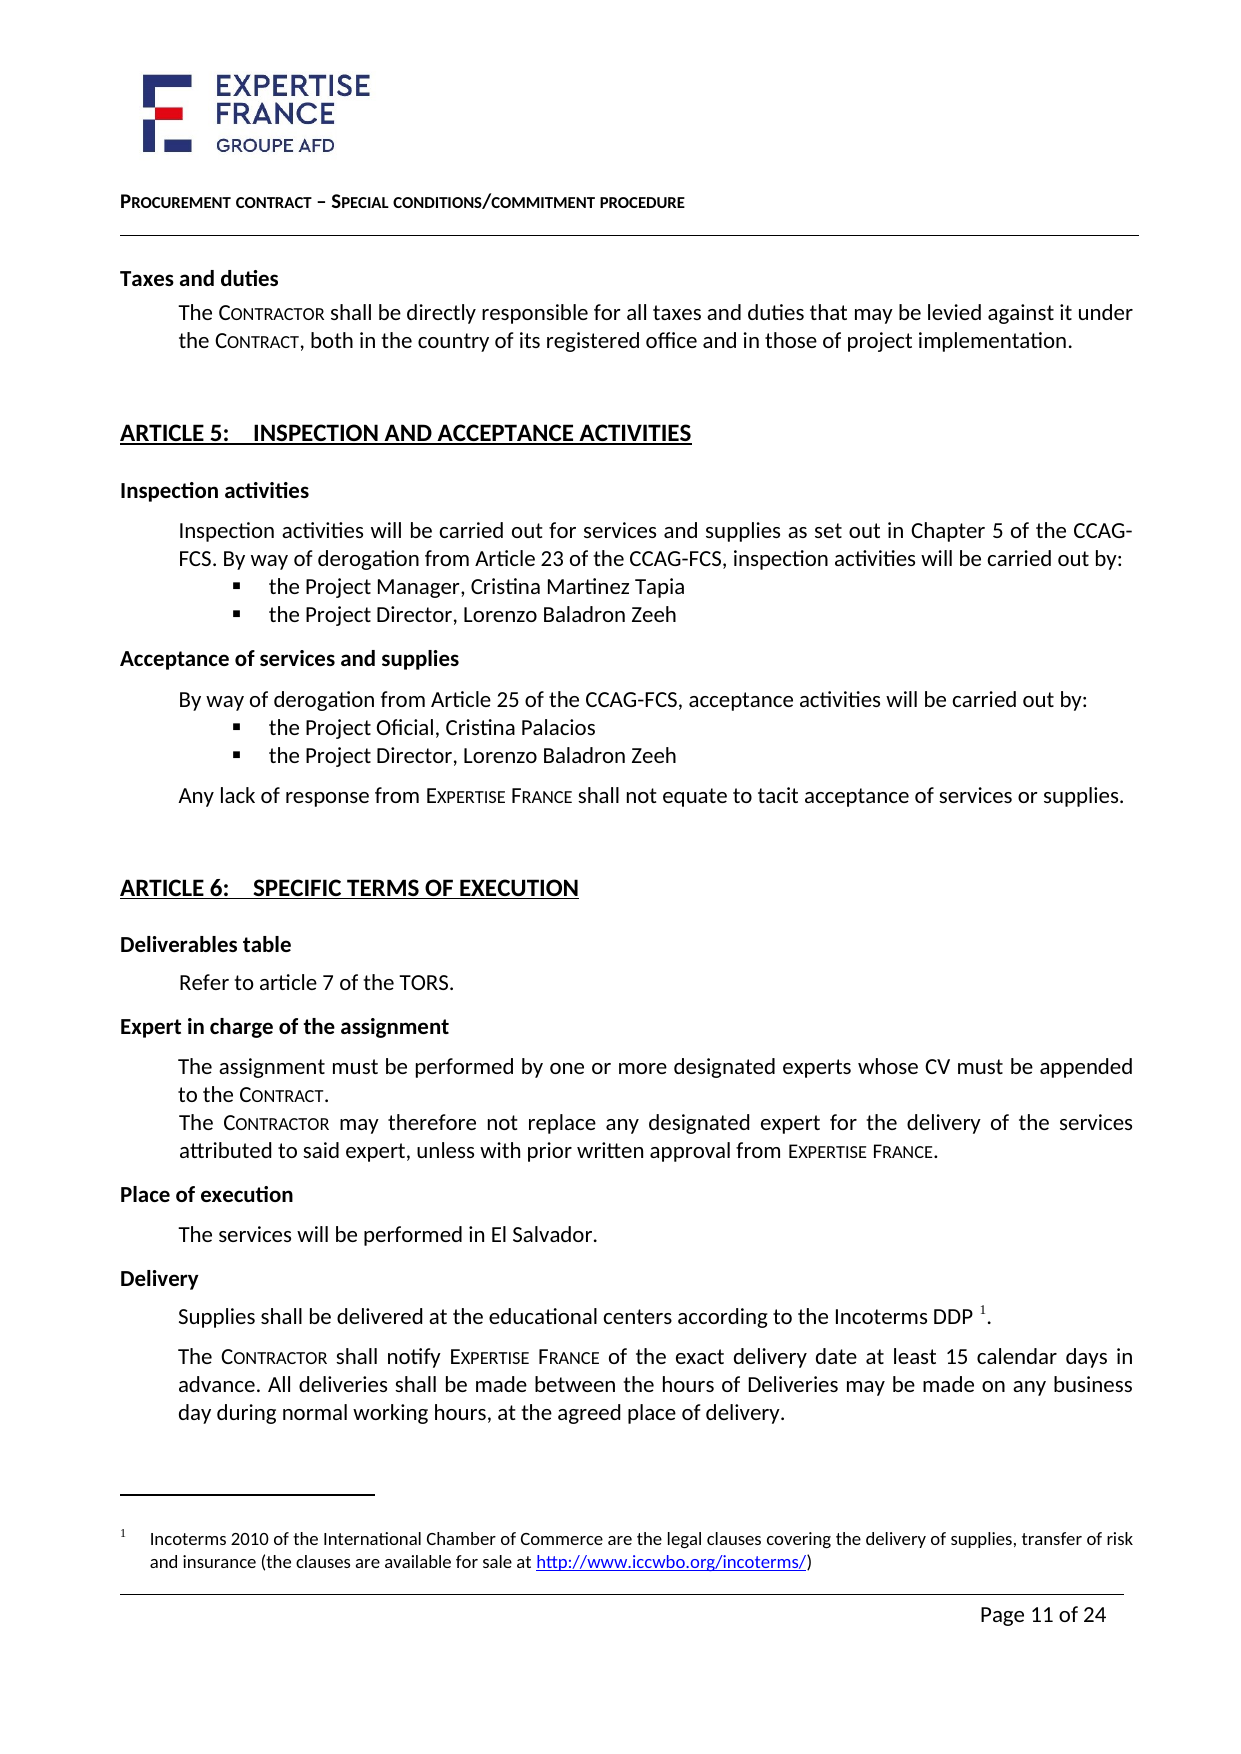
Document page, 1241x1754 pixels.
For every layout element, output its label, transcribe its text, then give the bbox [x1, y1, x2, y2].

picture [120, 41, 397, 183]
text Refer to article 7 of the TORS. [179, 965, 1135, 996]
text Supplies shall be delivered at the educational centers according to the Incoterms DDP . [120, 1299, 1135, 1330]
subtitle Expert in charge of the assignment [120, 1008, 1135, 1040]
subtitle Place of execution [120, 1177, 1135, 1208]
list Inspection activities will be carried out for services and supplies as set out in Chapter 5 of the CCAG-FCS. By way of derogation from Article 23 of the CCAG-FCS, inspection activities will be carried out by: [178, 516, 1135, 572]
subtitle Taxes and duties [120, 261, 1135, 292]
list The services will be performed in El Salvador. [178, 1221, 1135, 1249]
subtitle Deliverables table [120, 927, 1135, 958]
list Specific terms of execution [120, 872, 1135, 902]
list Any lack of response from Expertise France shall not equate to tacit acceptance of services or supplies. [178, 781, 1135, 809]
list inspection and acceptance activities [120, 417, 1135, 448]
text The Contractor shall notify Expertise France of the exact delivery date at least 15 calendar days in advance. All deliveries shall be made between the hours of Deliveries may be made on any business day during normal working hours, at the agreed place of delivery. [178, 1342, 1135, 1426]
subtitle Acceptance of services and supplies [120, 641, 1135, 672]
subtitle Inspection activities [120, 473, 1135, 504]
list the Project Director, Lorenzo Baladron Zeeh [231, 600, 1135, 628]
list the Project Director, Lorenzo Baladron Zeeh [231, 741, 1135, 769]
text The Contractor may therefore not replace any designated expert for the delivery of the services attributed to said expert, unless with prior written approval from Expertise France. [179, 1108, 1135, 1164]
list By way of derogation from Article 25 of the CCAG-FCS, acceptance activities will be carried out by: [178, 685, 1135, 713]
list the Project Oficial, Cristina Palacios [231, 713, 1135, 741]
list The Contractor shall be directly responsible for all taxes and duties that may be levied against it under the Contract, both in the country of its registered office and in those of project implementation. [178, 298, 1135, 354]
subtitle Delivery [120, 1261, 1135, 1292]
text The assignment must be performed by one or more designated experts whose CV must be appended to the Contract. [178, 1052, 1135, 1108]
list the Project Manager, Cristina Martinez Tapia [231, 572, 1135, 600]
